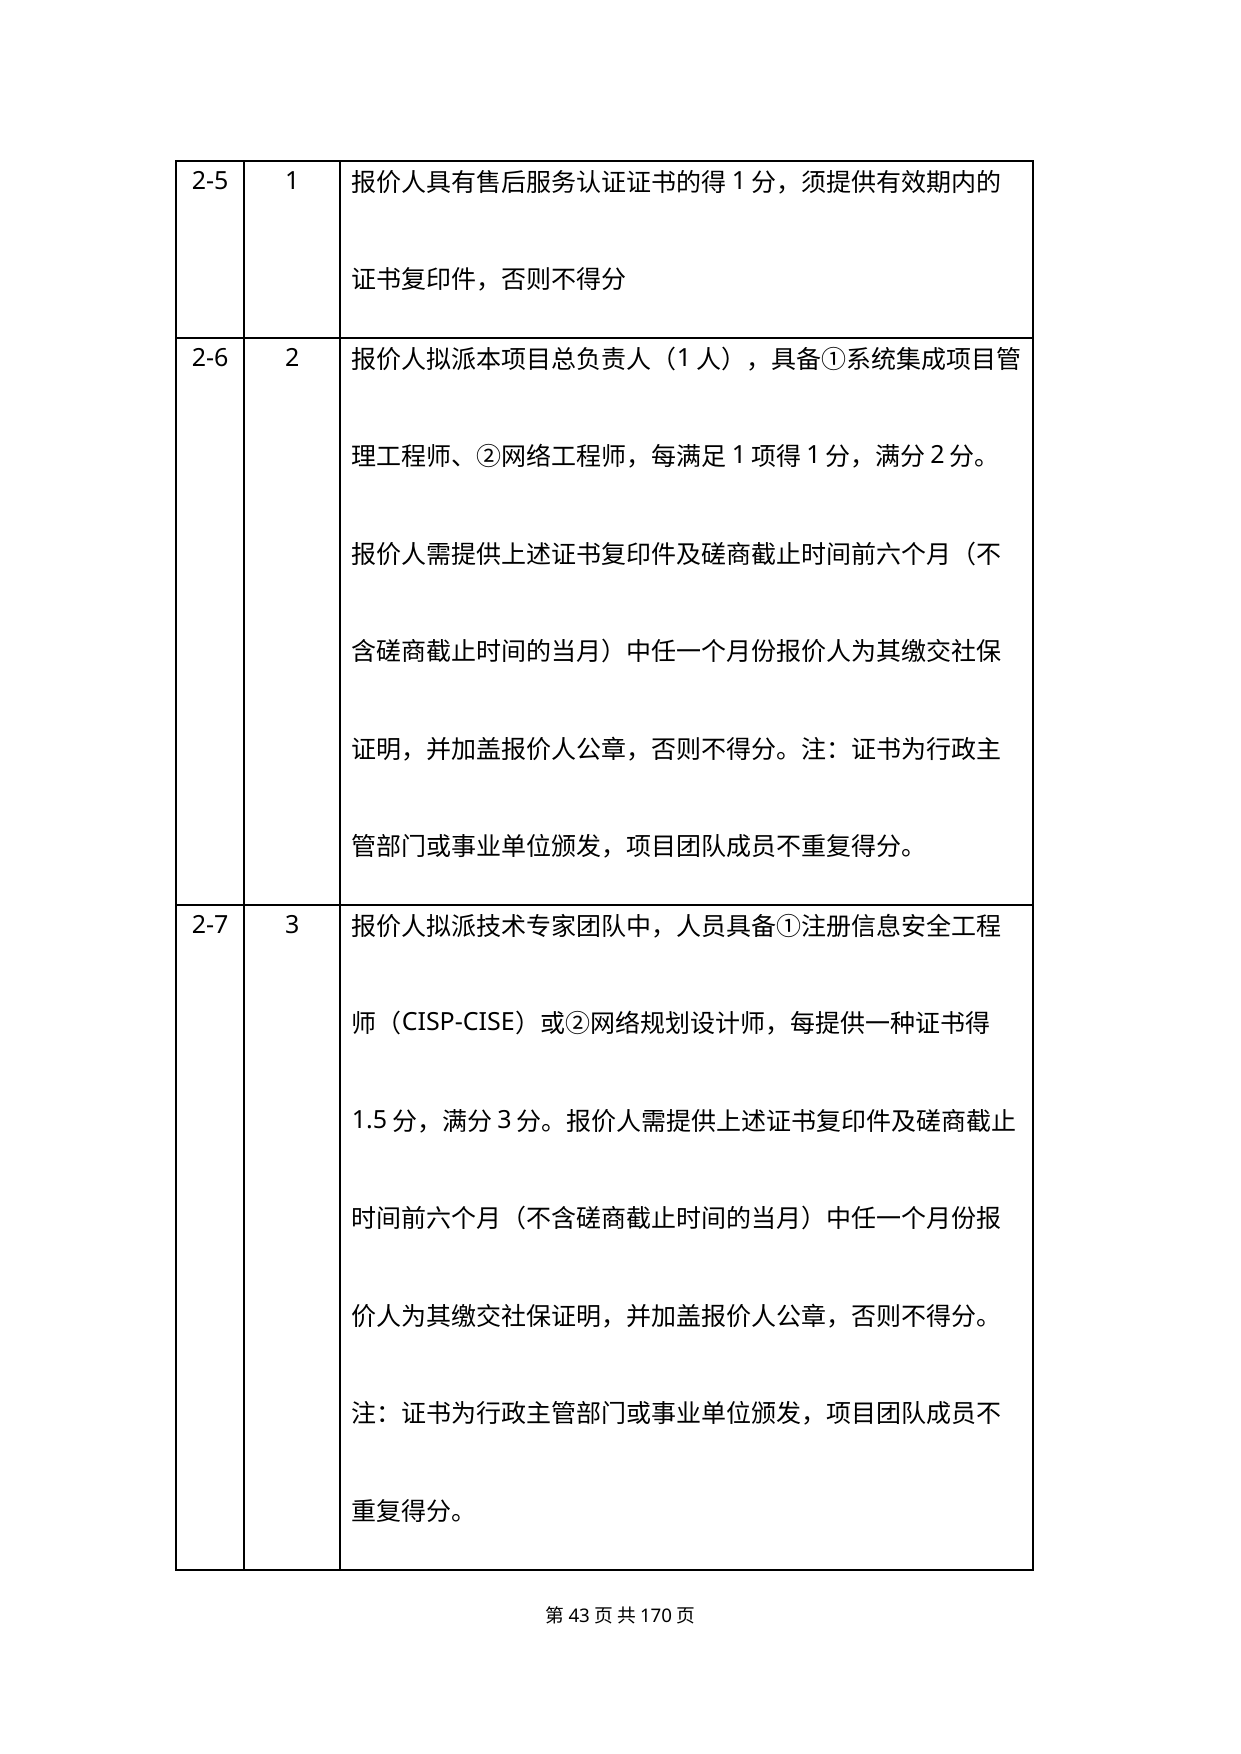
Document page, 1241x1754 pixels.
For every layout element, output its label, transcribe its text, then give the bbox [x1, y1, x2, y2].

table_cell 报价人具有售后服务认证证书的得1分，须提供有效期内的证书复印件，否则不得分 [341, 162, 1032, 337]
table_cell 2-7 [177, 906, 243, 1569]
table_cell 1 [245, 162, 339, 337]
table_cell 2-5 [177, 162, 243, 337]
table_cell 报价人拟派技术专家团队中，人员具备①注册信息安全工程师（CISP-CISE）或②网络规划设计师，每提供一种证书得1.5分，满分3分。报价人需提供上述证书复印件及磋商截止时间前六个月（不含磋商截止时间的当月）中任一个月份报价人为其缴交社保证明，并加盖报价人公章，否则不得分。注：证书为行政主管部门或事业单位颁发，项目团队成员不重复得分。 [341, 906, 1032, 1569]
table_cell 2-6 [177, 339, 243, 904]
table_cell 报价人拟派本项目总负责人（1人），具备①系统集成项目管理工程师、②网络工程师，每满足1项得1分，满分2分。报价人需提供上述证书复印件及磋商截止时间前六个月（不含磋商截止时间的当月）中任一个月份报价人为其缴交社保证明，并加盖报价人公章，否则不得分。注：证书为行政主管部门或事业单位颁发，项目团队成员不重复得分。 [341, 339, 1032, 904]
table_cell 2 [245, 339, 339, 904]
table_cell 3 [245, 906, 339, 1569]
